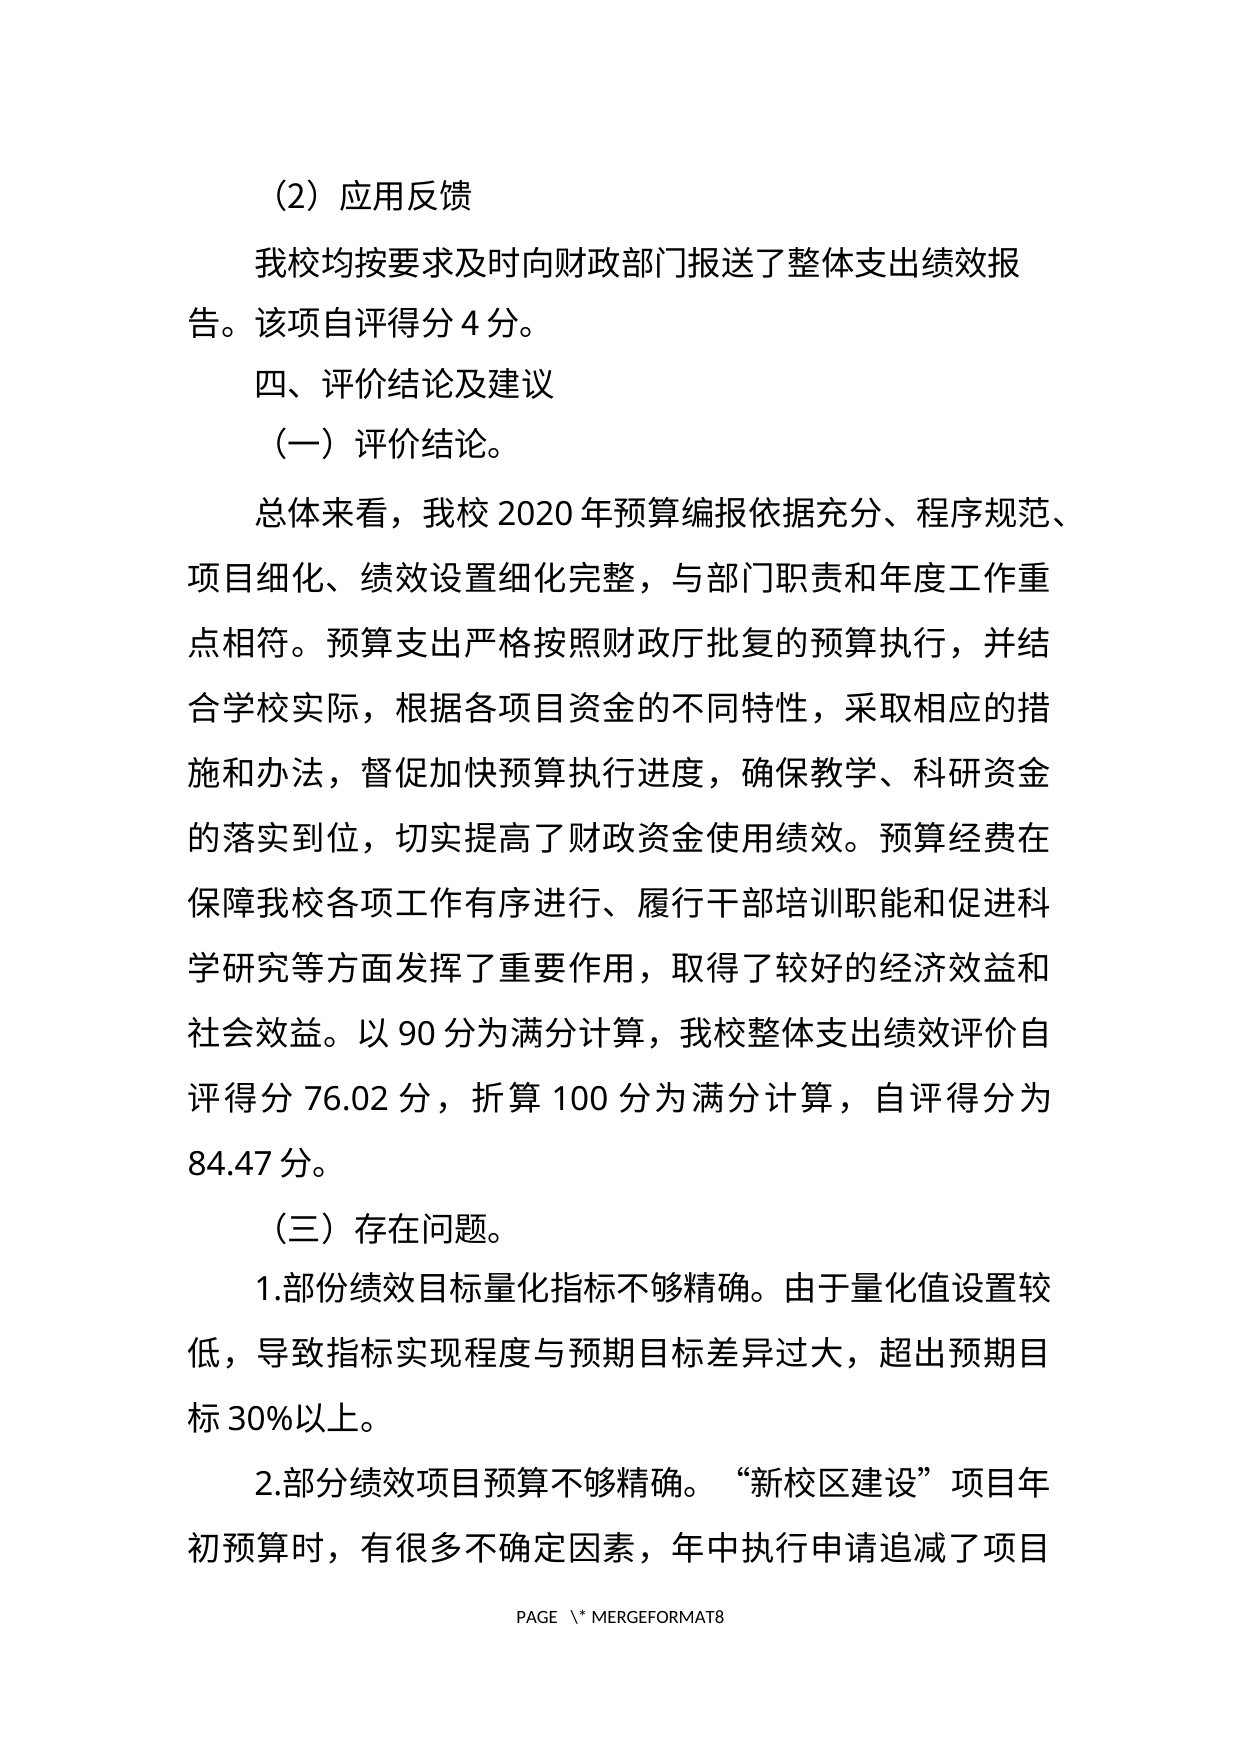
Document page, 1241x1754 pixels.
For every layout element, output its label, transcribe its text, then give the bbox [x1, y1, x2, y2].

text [187, 1449, 1053, 1579]
text （2）应用反馈 [187, 162, 1053, 227]
text （一）评价结论。 [187, 408, 1053, 469]
text 四、评价结论及建议 [187, 348, 1053, 408]
list 存在问题。 [187, 1193, 1053, 1254]
text 我校均按要求及时向财政部门报送了整体支出绩效报告。该项自评得分4分。 [187, 227, 1053, 348]
text 1.部份绩效目标量化指标不够精确。由于量化值设置较低，导致指标实现程度与预期目标差异过大，超出预期目标30%以上。 [187, 1254, 1053, 1449]
text 总体来看，我校2020年预算编报依据充分、程序规范、项目细化、绩效设置细化完整，与部门职责和年度工作重点相符。预算支出严格按照财政厅批复的预算执行，并结合学校实际，根据各项目资金的不同特性，采取相应的措施和办法，督促加快预算执行进度，确保教学、科研资金的落实到位，切实提高了财政资金使用绩效。预算经费在保障我校各项工作有序进行、履行干部培训职能和促进科学研究等方面发挥了重要作用，取得了较好的经济效益和社会效益。以90分为满分计算，我校整体支出绩效评价自评得分76.02分，折算100分为满分计算，自评得分为84.47分。 [187, 478, 1053, 1193]
